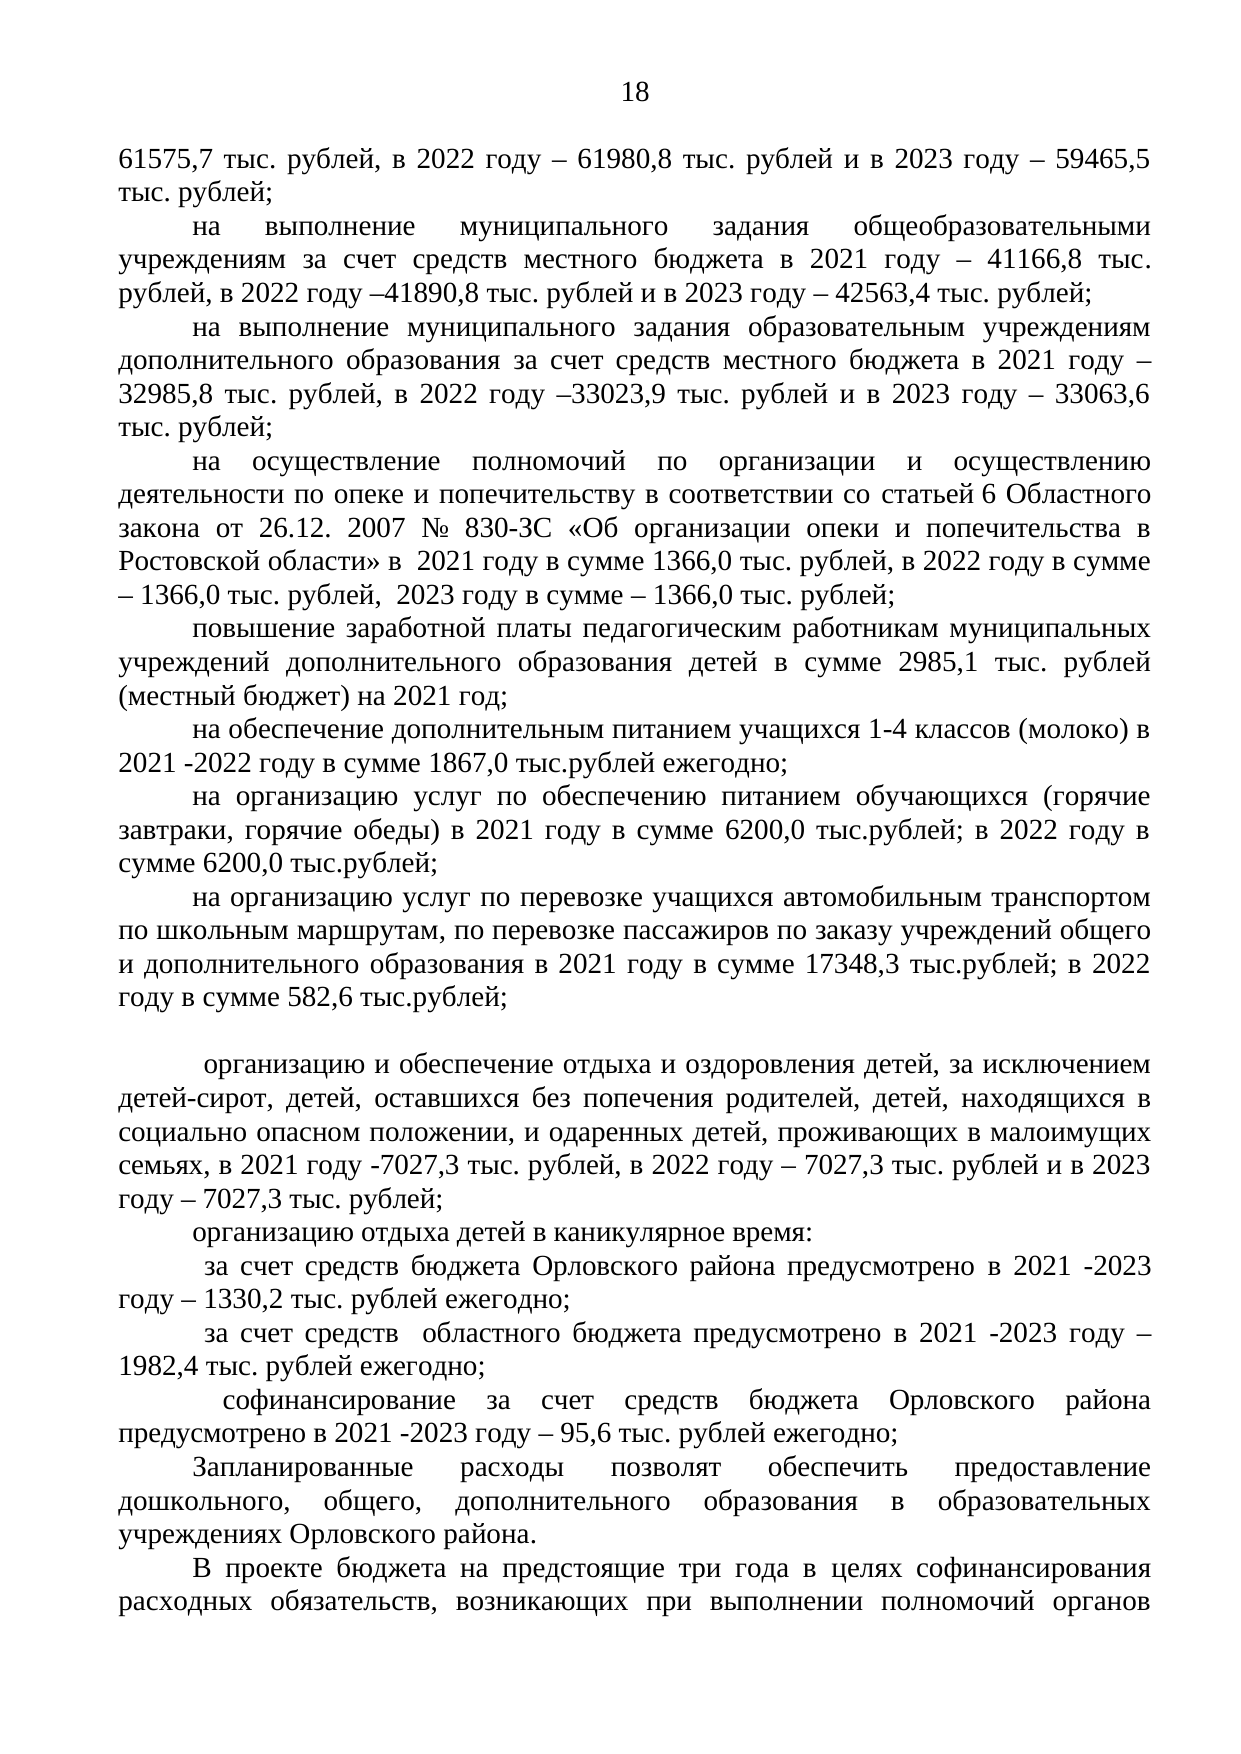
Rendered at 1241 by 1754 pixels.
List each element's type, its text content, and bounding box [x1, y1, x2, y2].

text на выполнение муниципального задания образовательным учреждениям дополнительного образования за счет средств местного бюджета в 2021 году – 32985,8 тыс. рублей, в 2022 году –33023,9 тыс. рублей и в 2023 году – 33063,6 тыс. рублей; [118, 309, 1152, 443]
text на организацию услуг по перевозке учащихся автомобильным транспортом по школьным маршрутам, по перевозке пассажиров по заказу учреждений общего и дополнительного образования в 2021 году в сумме 17348,3 тыс.рублей; в 2022 году в сумме 582,6 тыс.рублей; [118, 879, 1152, 1013]
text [118, 1550, 1152, 1617]
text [118, 141, 1152, 208]
text на осуществление полномочий по организации и осуществлению деятельности по опеке и попечительству в соответствии со статьей 6 Областного закона от 26.12. 2007 № 830-ЗС «Об организации опеки и попечительства в Ростовской области» в 2021 году в сумме 1366,0 тыс. рублей, в 2022 году в сумме – 1366,0 тыс. рублей, 2023 году в сумме – 1366,0 тыс. рублей; [118, 443, 1152, 611]
text на выполнение муниципального задания общеобразовательными учреждениям за счет средств местного бюджета в 2021 году – 41166,8 тыс. рублей, в 2022 году –41890,8 тыс. рублей и в 2023 году – 42563,4 тыс. рублей; [118, 208, 1152, 309]
text Запланированные расходы позволят обеспечить предоставление дошкольного, общего, дополнительного образования в образовательных учреждениях Орловского района. [118, 1449, 1152, 1550]
text за счет средств бюджета Орловского района предусмотрено в 2021 -2023 году – 1330,2 тыс. рублей ежегодно; [118, 1248, 1152, 1315]
text софинансирование за счет средств бюджета Орловского района предусмотрено в 2021 -2023 году – 95,6 тыс. рублей ежегодно; [118, 1382, 1152, 1449]
text на организацию услуг по обеспечению питанием обучающихся (горячие завтраки, горячие обеды) в 2021 году в сумме 6200,0 тыс.рублей; в 2022 году в сумме 6200,0 тыс.рублей; [118, 778, 1152, 879]
text за счет средств областного бюджета предусмотрено в 2021 -2023 году – 1982,4 тыс. рублей ежегодно; [118, 1315, 1152, 1382]
text повышение заработной платы педагогическим работникам муниципальных учреждений дополнительного образования детей в сумме 2985,1 тыс. рублей (местный бюджет) на 2021 год; [118, 611, 1152, 711]
text на обеспечение дополнительным питанием учащихся 1-4 классов (молоко) в 2021 -2022 году в сумме 1867,0 тыс.рублей ежегодно; [118, 711, 1152, 778]
text организацию и обеспечение отдыха и оздоровления детей, за исключением детей-сирот, детей, оставшихся без попечения родителей, детей, находящихся в социально опасном положении, и одаренных детей, проживающих в малоимущих семьях, в 2021 году -7027,3 тыс. рублей, в 2022 году – 7027,3 тыс. рублей и в 2023 году – 7027,3 тыс. рублей; [118, 1047, 1152, 1214]
text организацию отдыха детей в каникулярное время: [118, 1214, 1152, 1248]
